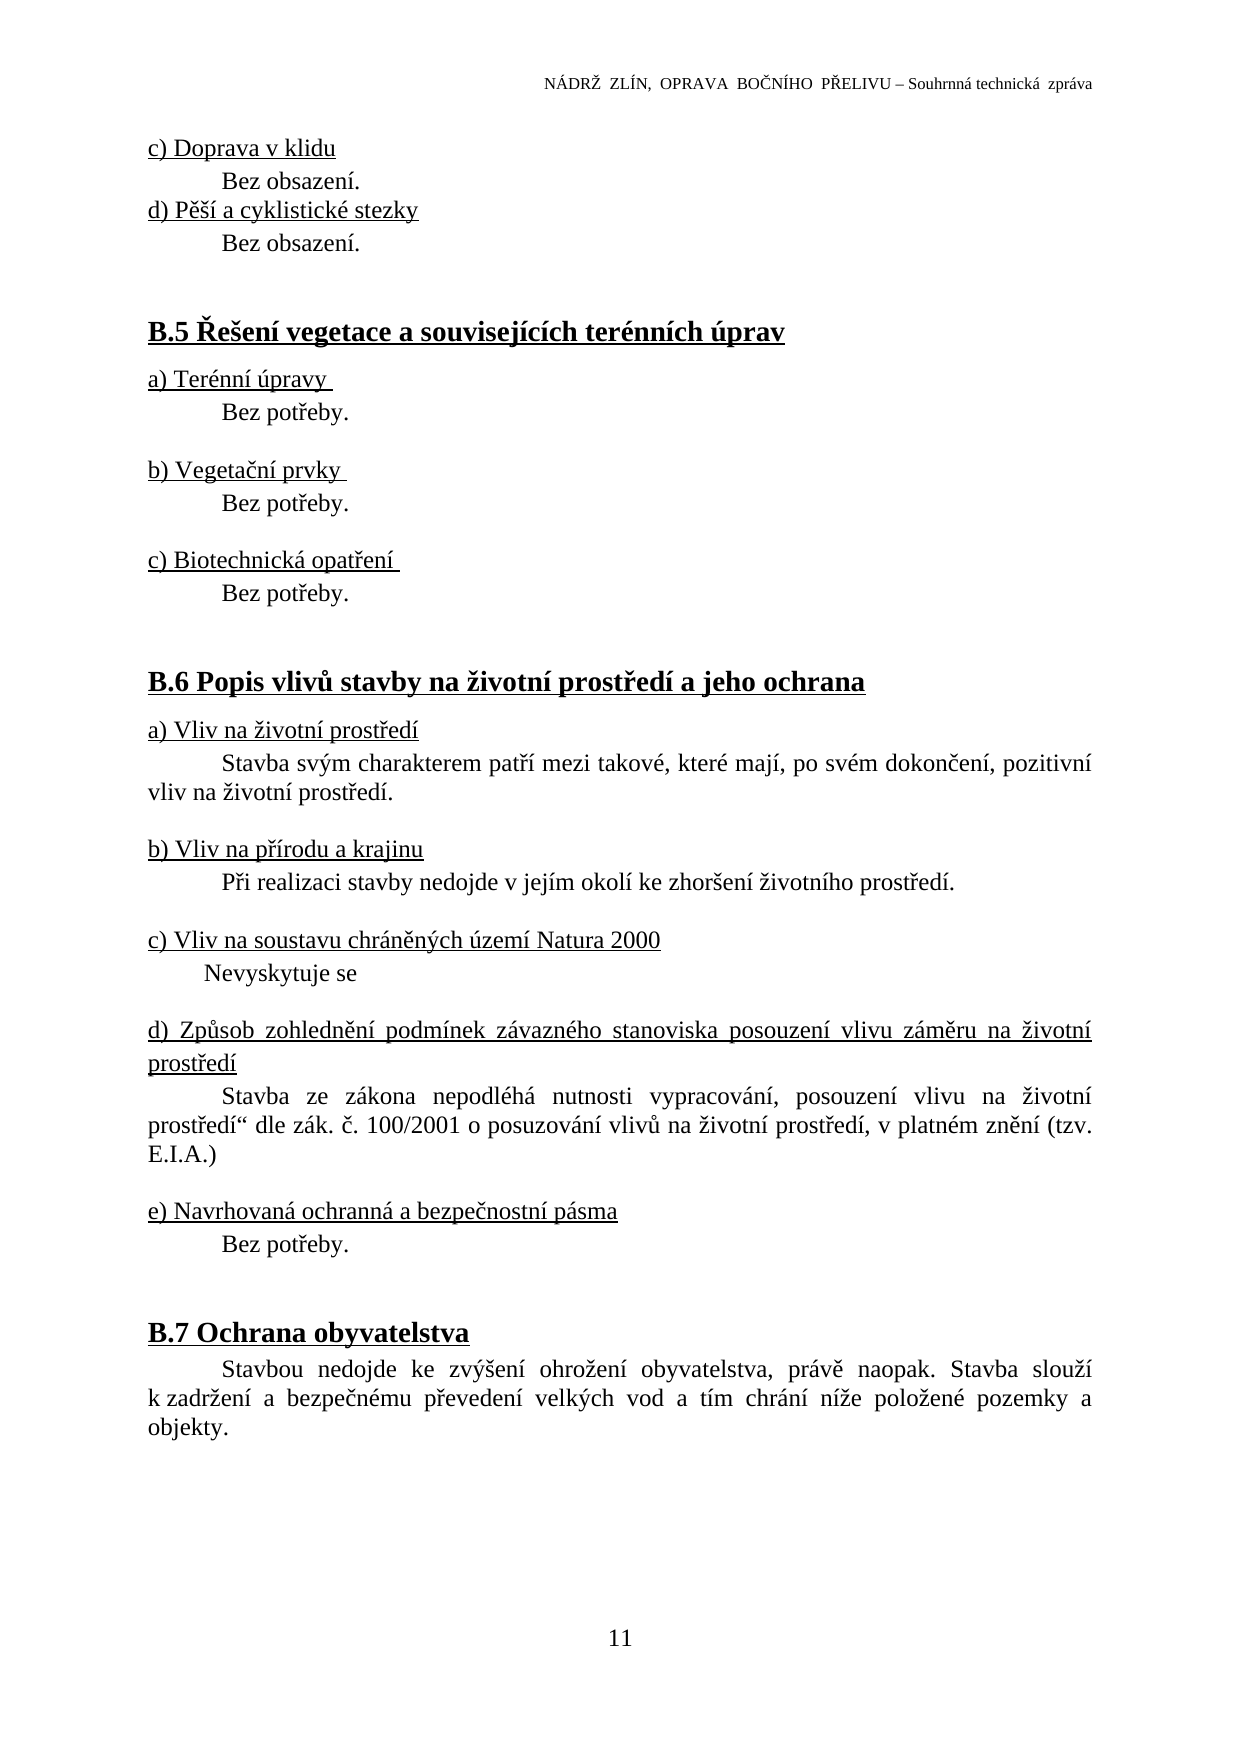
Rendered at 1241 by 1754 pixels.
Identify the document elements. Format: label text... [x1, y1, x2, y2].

text Nevyskytuje se [204, 958, 1093, 986]
text Bez obsazení. [148, 166, 1093, 195]
text b) Vegetační prvky [148, 455, 1093, 483]
text d) Způsob zohlednění podmínek závazného stanoviska posouzení vlivu záměru na životní prostředí [148, 1015, 1093, 1077]
text Stavba svým charakterem patří mezi takové, které mají, po svém dokončení, pozitivní vliv na životní prostředí. [148, 748, 1093, 805]
text c) Vliv na soustavu chráněných území Natura 2000 [148, 925, 1093, 953]
text b) Vliv na přírodu a krajinu [148, 834, 1093, 863]
text Bez potřeby. [148, 488, 1093, 517]
text Při realizaci stavby nedojde v jejím okolí ke zhoršení životního prostředí. [148, 867, 1093, 896]
text Stavba ze zákona nepodléhá nutnosti vypracování, posouzení vlivu na životní prostředí“ dle zák. č. 100/2001 o posuzování vlivů na životní prostředí, v platném znění (tzv. E.I.A.) [148, 1081, 1093, 1167]
text Bez potřeby. [148, 1229, 1093, 1258]
subtitle B.5 Řešení vegetace a souvisejících terénních úprav [148, 314, 1093, 347]
text Bez potřeby. [148, 578, 1093, 607]
text a) Vliv na životní prostředí [148, 715, 1093, 744]
text Stavbou nedojde ke zvýšení ohrožení obyvatelstva, právě naopak. Stavba slouží k zadržení a bezpečnému převedení velkých vod a tím chrání níže položené pozemky a objekty. [148, 1354, 1093, 1440]
subtitle B.6 Popis vlivů stavby na životní prostředí a jeho ochrana [148, 664, 1093, 698]
text a) Terénní úpravy [148, 364, 1093, 393]
subtitle B.7 Ochrana obyvatelstva [148, 1316, 1093, 1349]
text c) Doprava v klidu [148, 133, 1093, 162]
text d) Pěší a cyklistické stezky [148, 195, 1093, 223]
text e) Navrhovaná ochranná a bezpečnostní pásma [148, 1196, 1093, 1225]
text Bez obsazení. [148, 228, 1093, 256]
text c) Biotechnická opatření [148, 545, 1093, 574]
text Bez potřeby. [148, 397, 1093, 426]
